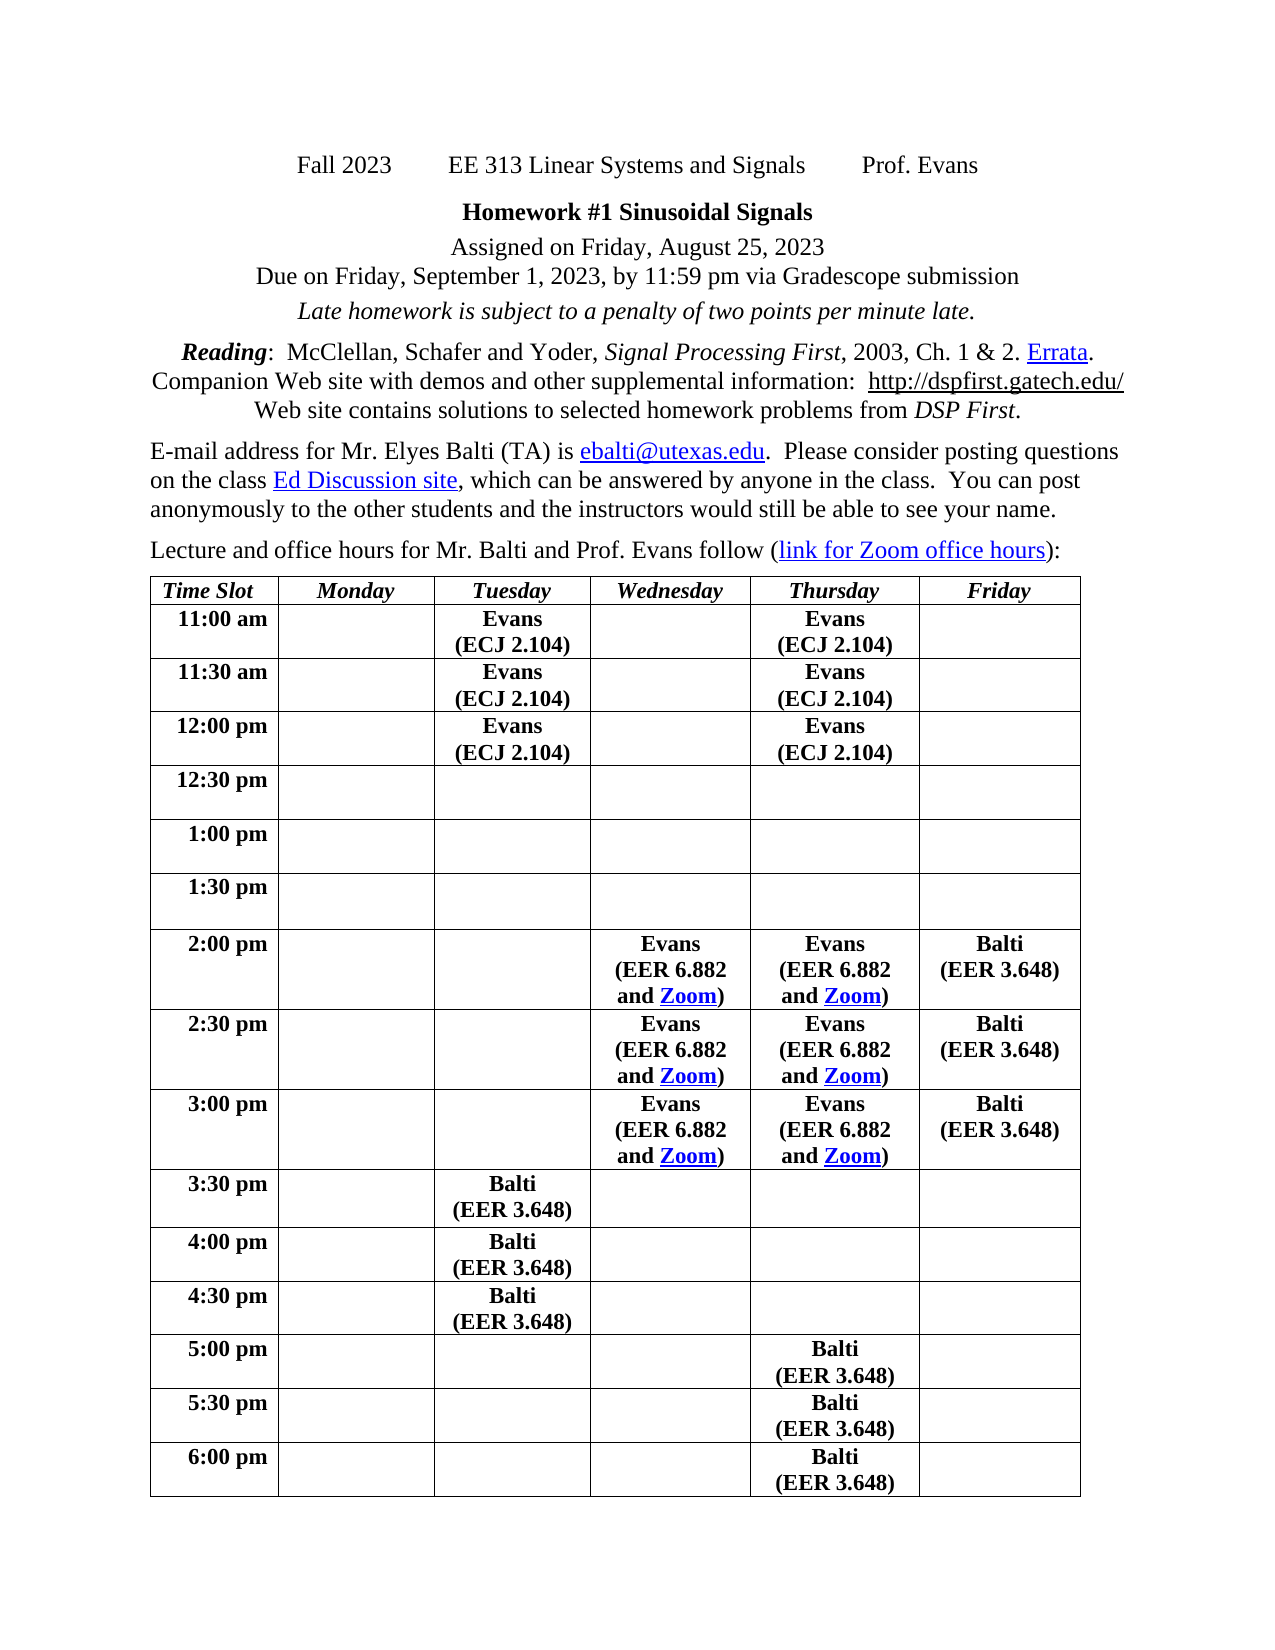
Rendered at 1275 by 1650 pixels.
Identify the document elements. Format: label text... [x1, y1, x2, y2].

table_cell [591, 1443, 750, 1496]
table_cell Evans (EER 6.882 and Zoom) [591, 930, 750, 1009]
table_cell Balti (EER 3.648) [751, 1443, 919, 1496]
table_cell [591, 1282, 750, 1334]
text Reading: McClellan, Schafer and Yoder, Signal Processing First, 2003, Ch. 1 & 2. Errata. [150, 337, 1125, 366]
table_cell [435, 820, 590, 872]
table_header Tuesday [435, 577, 590, 604]
table_cell Evans (ECJ 2.104) [435, 605, 590, 657]
text Lecture and office hours for Mr. Balti and Prof. Evans follow (link for Zoom office hours): [150, 535, 1125, 564]
table_cell 2:00 pm [151, 930, 278, 1009]
table_cell [591, 659, 750, 711]
table_cell [920, 1228, 1080, 1281]
table_cell Evans (ECJ 2.104) [435, 712, 590, 765]
table_cell [920, 1389, 1080, 1442]
table_cell 2:30 pm [151, 1010, 278, 1089]
table_header Thursday [751, 577, 919, 604]
table_cell Balti (EER 3.648) [751, 1335, 919, 1388]
table_cell [279, 820, 434, 872]
table_cell Evans (ECJ 2.104) [751, 659, 919, 711]
table_cell Evans (ECJ 2.104) [751, 712, 919, 765]
text Late homework is subject to a penalty of two points per minute late. [150, 296, 1125, 325]
table_cell [435, 766, 590, 819]
table_cell 3:00 pm [151, 1090, 278, 1169]
text E-mail address for Mr. Elyes Balti (TA) is ebalti@utexas.edu. Please consider posting questions on the class Ed Discussion site, which can be answered by anyone in the class. You can post anonymously to the other students and the instructors would still be able to see your name. [150, 436, 1125, 522]
table_cell 4:00 pm [151, 1228, 278, 1281]
table_cell [279, 1090, 434, 1169]
table_cell [435, 1335, 590, 1388]
table_cell [920, 766, 1080, 819]
table_cell [279, 1443, 434, 1496]
table_cell [591, 1389, 750, 1442]
table_cell Evans (EER 6.882 and Zoom) [751, 1010, 919, 1089]
table_cell [279, 659, 434, 711]
text Homework #1 Sinusoidal Signals [150, 197, 1125, 226]
table_cell [279, 1170, 434, 1227]
table_cell [920, 1170, 1080, 1227]
table_cell Evans (ECJ 2.104) [435, 659, 590, 711]
table_cell [591, 766, 750, 819]
table_header Friday [920, 577, 1080, 604]
table_cell [435, 874, 590, 928]
table_header Time Slot [151, 577, 278, 604]
table_cell [751, 766, 919, 819]
table_cell 6:00 pm [151, 1443, 278, 1496]
table_cell [435, 930, 590, 1009]
table_cell [751, 1282, 919, 1334]
table_cell Balti (EER 3.648) [435, 1228, 590, 1281]
table_cell [920, 605, 1080, 657]
table_cell [279, 766, 434, 819]
table_cell Evans (EER 6.882 and Zoom) [591, 1010, 750, 1089]
table_cell [279, 1389, 434, 1442]
table_cell [435, 1389, 590, 1442]
table_cell 11:30 am [151, 659, 278, 711]
table_cell [279, 930, 434, 1009]
table_cell 1:30 pm [151, 874, 278, 928]
table_cell Evans (EER 6.882 and Zoom) [751, 1090, 919, 1169]
table_cell 4:30 pm [151, 1282, 278, 1334]
table_cell [279, 1282, 434, 1334]
table_cell [920, 712, 1080, 765]
table_cell Balti (EER 3.648) [920, 1090, 1080, 1169]
table_cell [279, 874, 434, 928]
table_cell 11:00 am [151, 605, 278, 657]
table_cell [591, 874, 750, 928]
text Web site contains solutions to selected homework problems from DSP First. [150, 395, 1125, 424]
table_cell [279, 605, 434, 657]
table_cell Evans (EER 6.882 and Zoom) [751, 930, 919, 1009]
table_cell [279, 1010, 434, 1089]
table_cell [591, 605, 750, 657]
table_cell [435, 1010, 590, 1089]
table_cell [279, 1228, 434, 1281]
table_cell 3:30 pm [151, 1170, 278, 1227]
table_cell [591, 712, 750, 765]
table_cell Balti (EER 3.648) [920, 930, 1080, 1009]
table_cell 12:30 pm [151, 766, 278, 819]
table_cell [920, 820, 1080, 872]
table_cell [591, 1228, 750, 1281]
table_cell [591, 1335, 750, 1388]
table_cell 5:00 pm [151, 1335, 278, 1388]
table_cell [751, 1170, 919, 1227]
table_cell [920, 874, 1080, 928]
text Fall 2023 EE 313 Linear Systems and Signals Prof. Evans [150, 150, 1125, 179]
table_cell Balti (EER 3.648) [920, 1010, 1080, 1089]
table_cell [920, 1282, 1080, 1334]
table_header Monday [279, 577, 434, 604]
table_cell [920, 659, 1080, 711]
table_cell 12:00 pm [151, 712, 278, 765]
table_cell [279, 712, 434, 765]
table_cell Balti (EER 3.648) [751, 1389, 919, 1442]
table_cell [591, 1170, 750, 1227]
table_cell [279, 1335, 434, 1388]
text Companion Web site with demos and other supplemental information: http://dspfirst.gatech.edu/ [150, 366, 1125, 395]
table_cell [751, 1228, 919, 1281]
table_cell Balti (EER 3.648) [435, 1170, 590, 1227]
table_cell Balti (EER 3.648) [435, 1282, 590, 1334]
table_cell [751, 874, 919, 928]
text Due on Friday, September 1, 2023, by 11:59 pm via Gradescope submission [150, 261, 1125, 290]
text Assigned on Friday, August 25, 2023 [150, 232, 1125, 261]
table_cell [751, 820, 919, 872]
table_cell Evans (EER 6.882 and Zoom) [591, 1090, 750, 1169]
table_cell Evans (ECJ 2.104) [751, 605, 919, 657]
table_cell [920, 1335, 1080, 1388]
table_cell 1:00 pm [151, 820, 278, 872]
table_cell [591, 820, 750, 872]
table_cell [920, 1443, 1080, 1496]
table_cell 5:30 pm [151, 1389, 278, 1442]
table_header Wednesday [591, 577, 750, 604]
table_cell [435, 1443, 590, 1496]
table_cell [435, 1090, 590, 1169]
